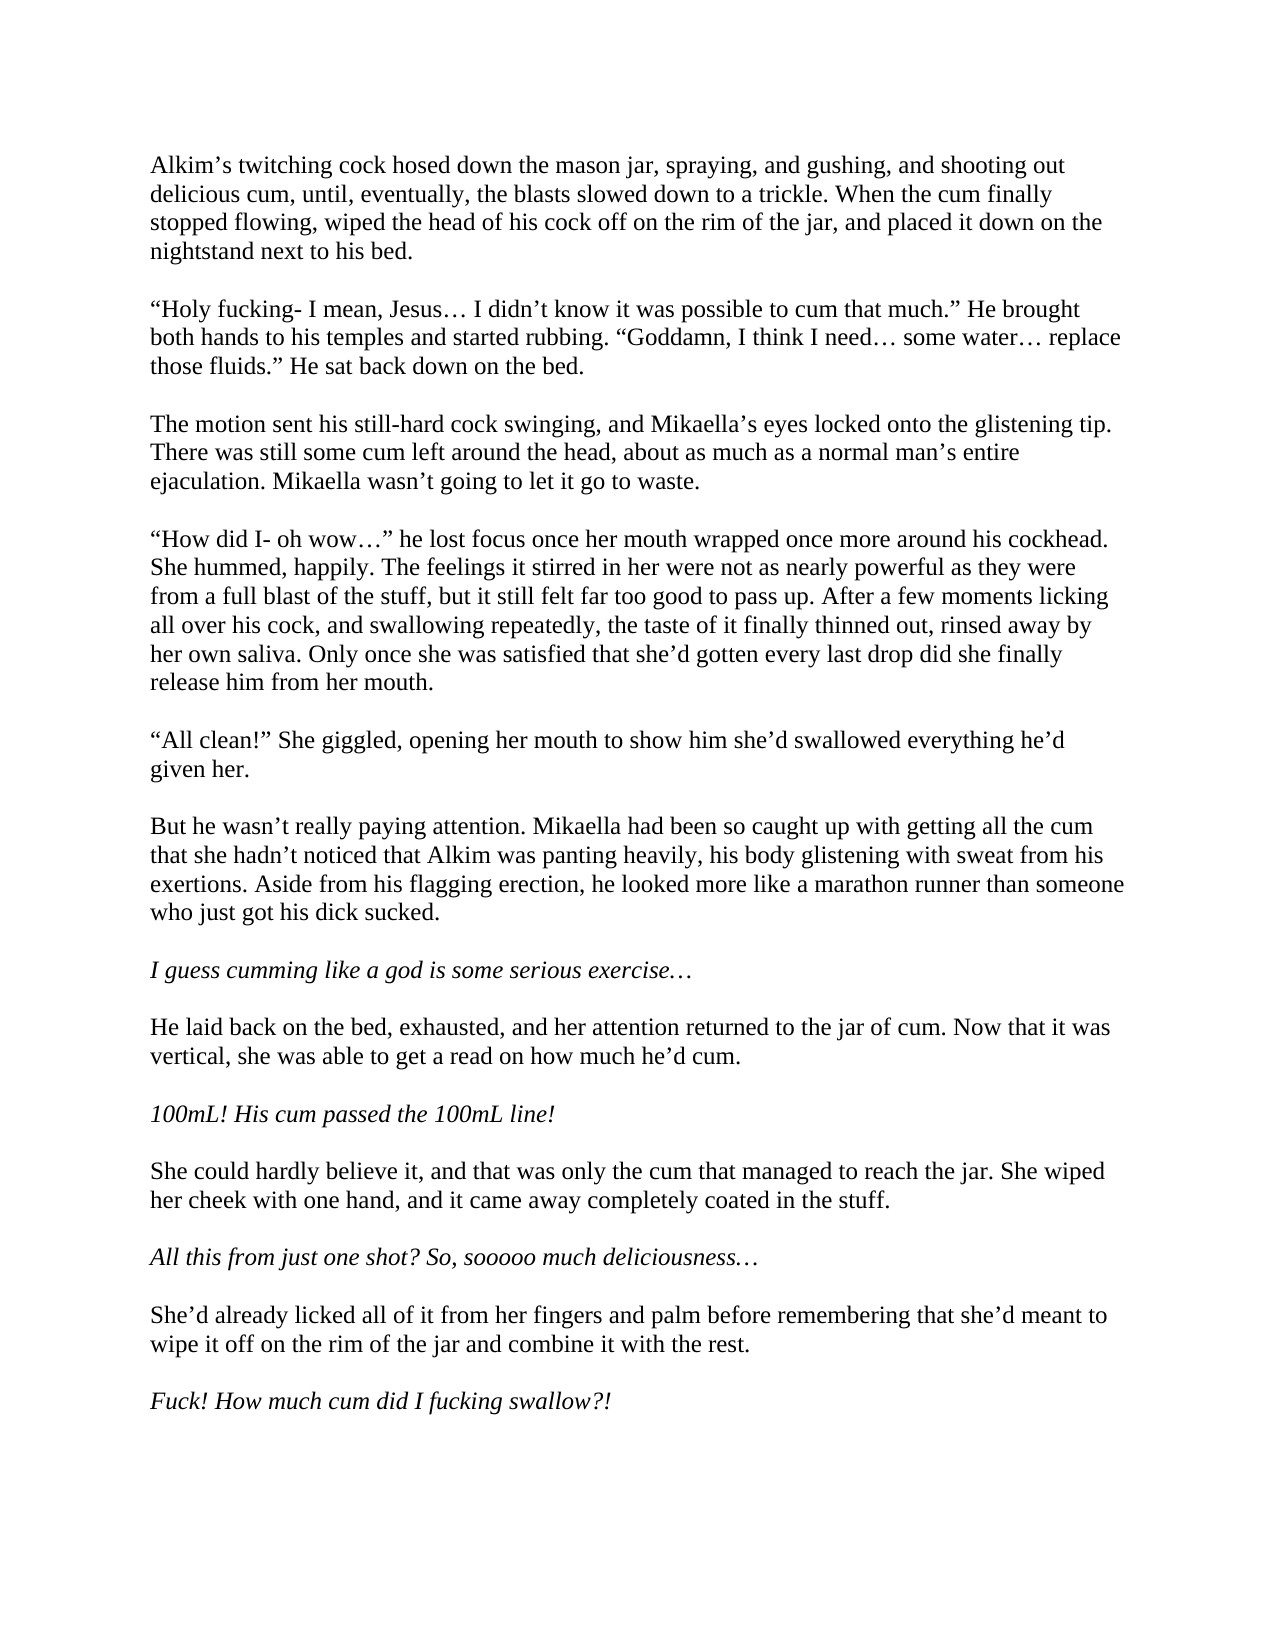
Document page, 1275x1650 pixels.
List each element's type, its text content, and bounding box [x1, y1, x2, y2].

text She could hardly believe it, and that was only the cum that managed to reach the jar. She wiped her cheek with one hand, and it came away completely coated in the stuff. [150, 1156, 1125, 1214]
text “How did I- oh wow…” he lost focus once her mouth wrapped once more around his cockhead. [150, 524, 1125, 552]
text She hummed, happily. The feelings it stirred in her were not as nearly powerful as they were from a full blast of the stuff, but it still felt far too good to pass up. After a few moments licking all over his cock, and swallowing repeatedly, the taste of it finally thinned out, rinsed away by her own saliva. Only once she was satisfied that she’d gotten every last drop did she finally release him from her mouth. [150, 552, 1125, 696]
text She’d already licked all of it from her fingers and palm before remembering that she’d meant to wipe it off on the rim of the jar and combine it with the rest. [150, 1300, 1125, 1357]
text But he wasn’t really paying attention. Mikaella had been so caught up with getting all the cum that she hadn’t noticed that Alkim was panting heavily, his body glistening with sweat from his exertions. Aside from his flagging erection, he looked more like a marathon runner than someone who just got his dick sucked. [150, 811, 1125, 926]
text All this from just one shot? So, sooooo much deliciousness… [150, 1242, 1125, 1271]
text Fuck! How much cum did I fucking swallow?! [150, 1386, 1125, 1415]
text The motion sent his still-hard cock swinging, and Mikaella’s eyes locked onto the glistening tip. There was still some cum left around the head, about as much as a normal man’s entire ejaculation. Mikaella wasn’t going to let it go to waste. [150, 409, 1125, 495]
text Alkim’s twitching cock hosed down the mason jar, spraying, and gushing, and shooting out delicious cum, until, eventually, the blasts slowed down to a trickle. When the cum finally stopped flowing, wiped the head of his cock off on the rim of the jar, and placed it down on the nightstand next to his bed. [150, 150, 1125, 265]
text I guess cumming like a god is some serious exercise… [150, 955, 1125, 984]
text He laid back on the bed, exhausted, and her attention returned to the jar of cum. Now that it was vertical, she was able to get a read on how much he’d cum. [150, 1012, 1125, 1070]
text 100mL! His cum passed the 100mL line! [150, 1099, 1125, 1127]
text “Holy fucking- I mean, Jesus… I didn’t know it was possible to cum that much.” He brought both hands to his temples and started rubbing. “Goddamn, I think I need… some water… replace those fluids.” He sat back down on the bed. [150, 294, 1125, 380]
text “All clean!” She giggled, opening her mouth to show him she’d swallowed everything he’d given her. [150, 725, 1125, 782]
